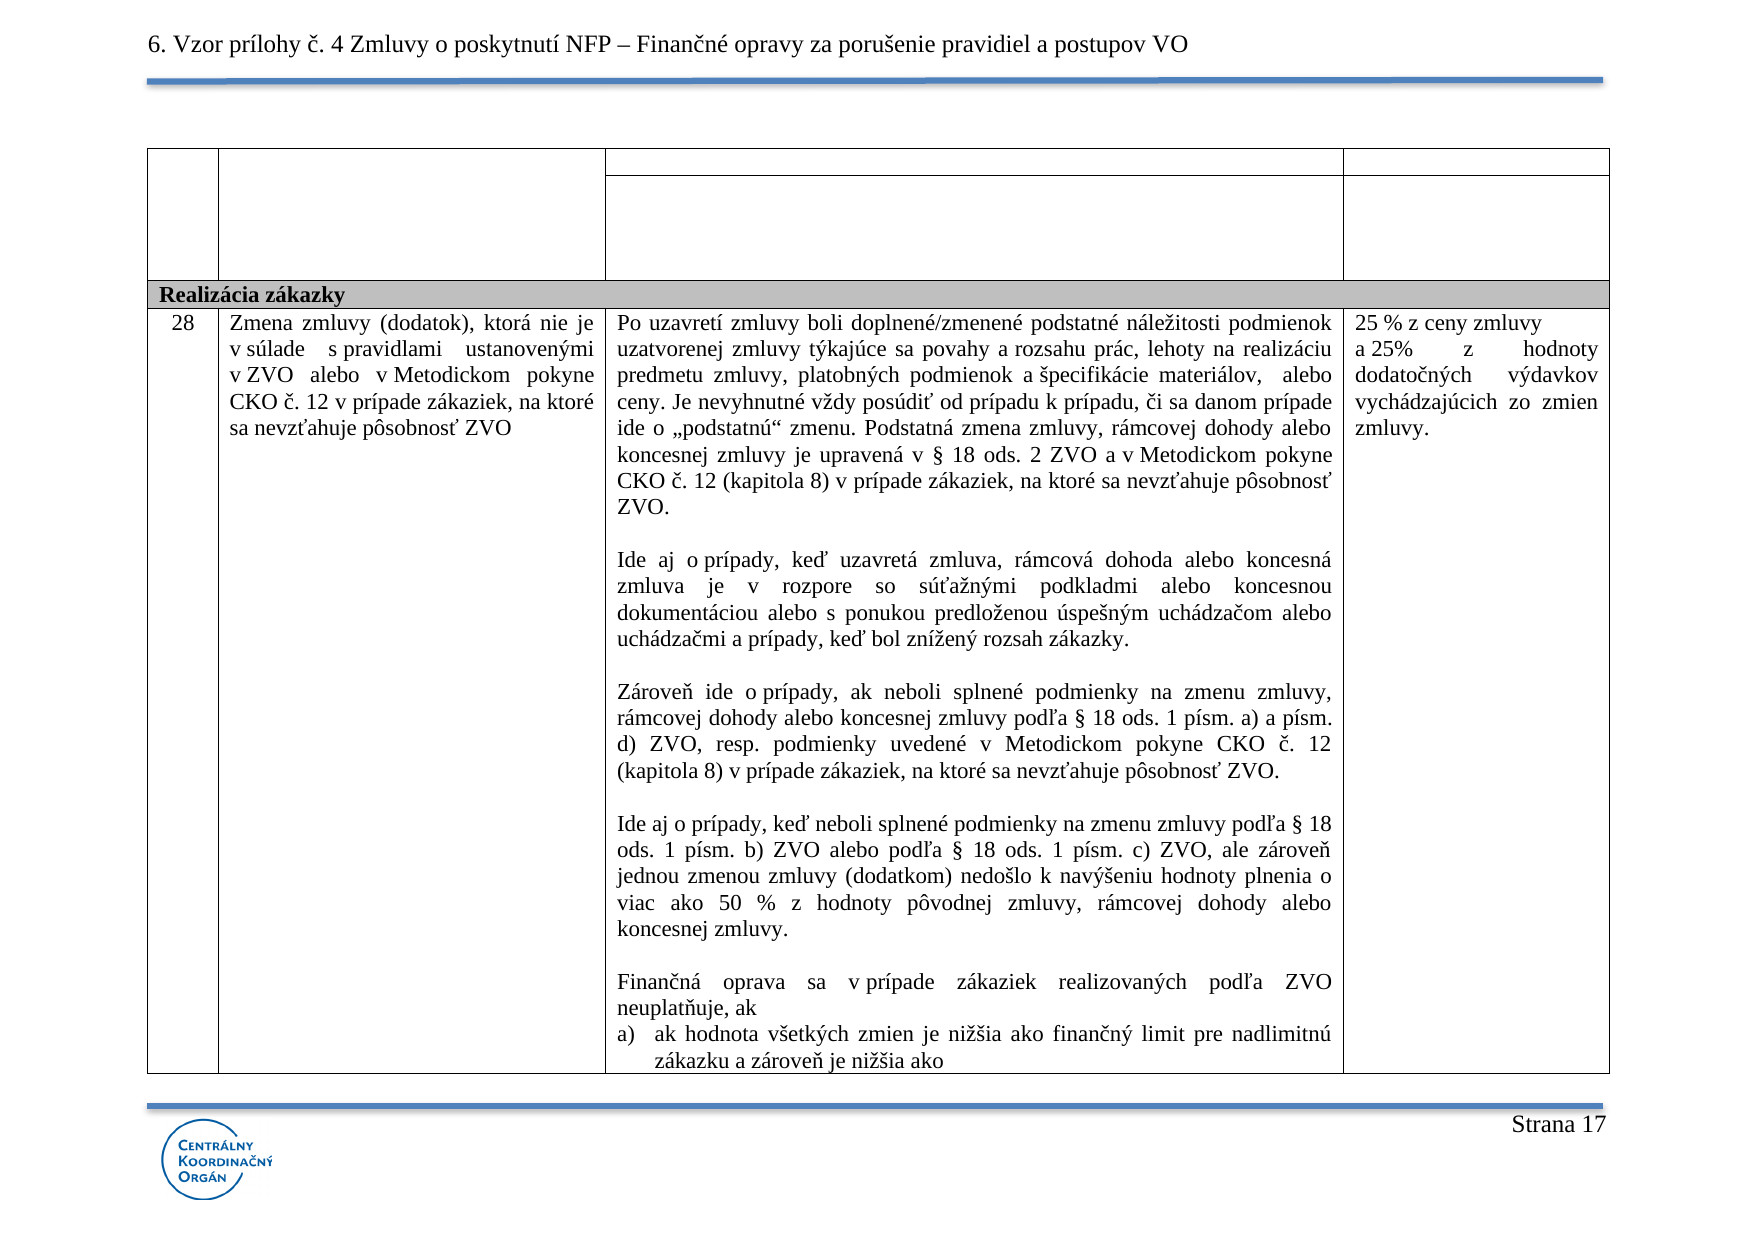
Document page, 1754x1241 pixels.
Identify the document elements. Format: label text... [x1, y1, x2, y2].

table_cell [606, 176, 1343, 280]
table_cell [148, 149, 218, 280]
table_cell Realizácia zákazky [148, 281, 1609, 308]
picture [159, 1117, 272, 1199]
table_cell [1344, 149, 1609, 175]
table_cell [219, 149, 605, 280]
table_cell 25 % z ceny zmluvy a 25% z hodnoty dodatočných výdavkov vychádzajúcich zo zmien zmluvy. [1344, 309, 1609, 1073]
table_cell [1344, 176, 1609, 280]
table_cell [606, 149, 1343, 175]
table_cell 28 [148, 309, 218, 1073]
